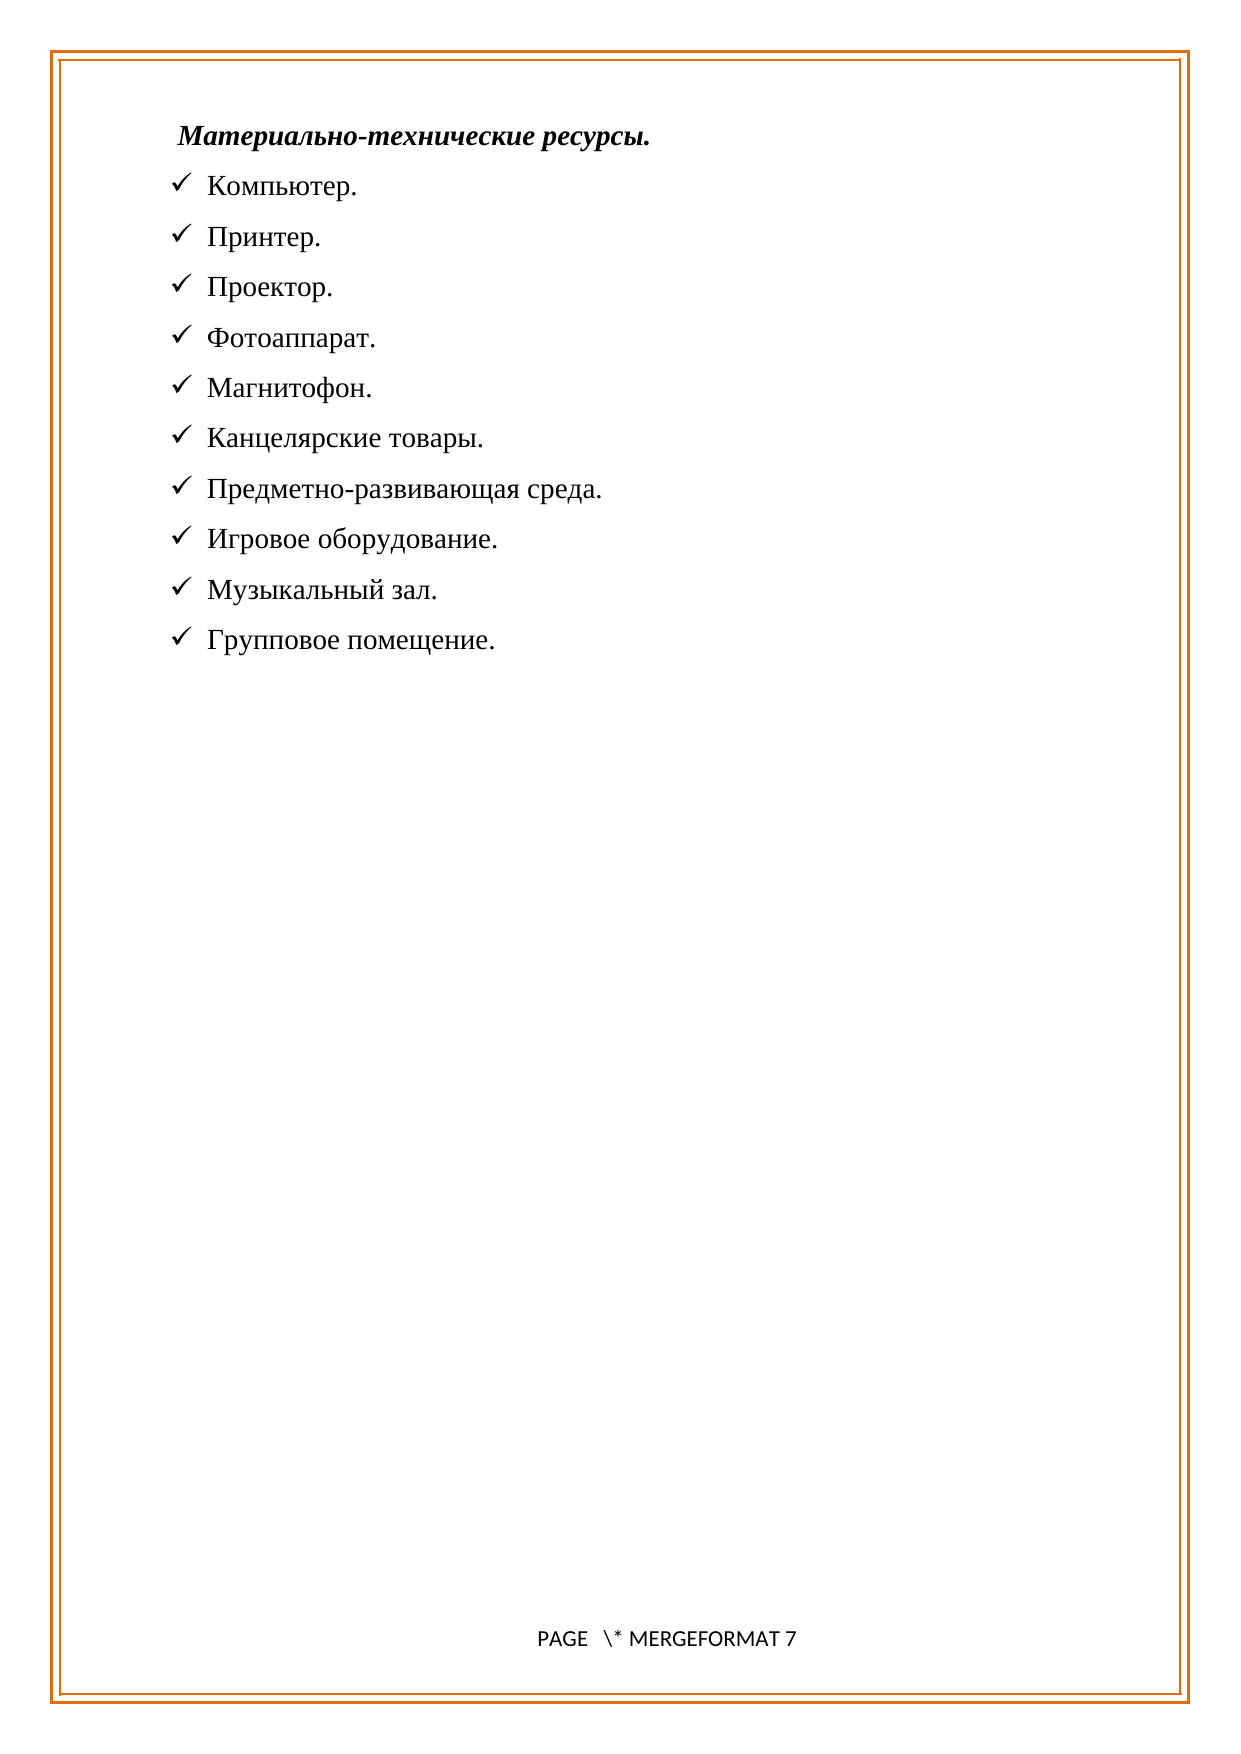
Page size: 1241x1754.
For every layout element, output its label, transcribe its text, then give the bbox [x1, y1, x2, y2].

list Принтер. [169, 219, 1152, 252]
list Предметно-развивающая среда. [169, 471, 1152, 504]
list Фотоаппарат. [169, 320, 1152, 353]
list Магнитофон. [169, 370, 1152, 404]
list Групповое помещение. [169, 622, 1152, 656]
list Канцелярские товары. [169, 421, 1152, 454]
list Музыкальный зал. [169, 572, 1152, 605]
list Проектор. [169, 269, 1152, 303]
list Игровое оборудование. [169, 521, 1152, 555]
list Компьютер. [169, 168, 1152, 202]
text Материально-технические ресурсы. [177, 118, 1152, 152]
